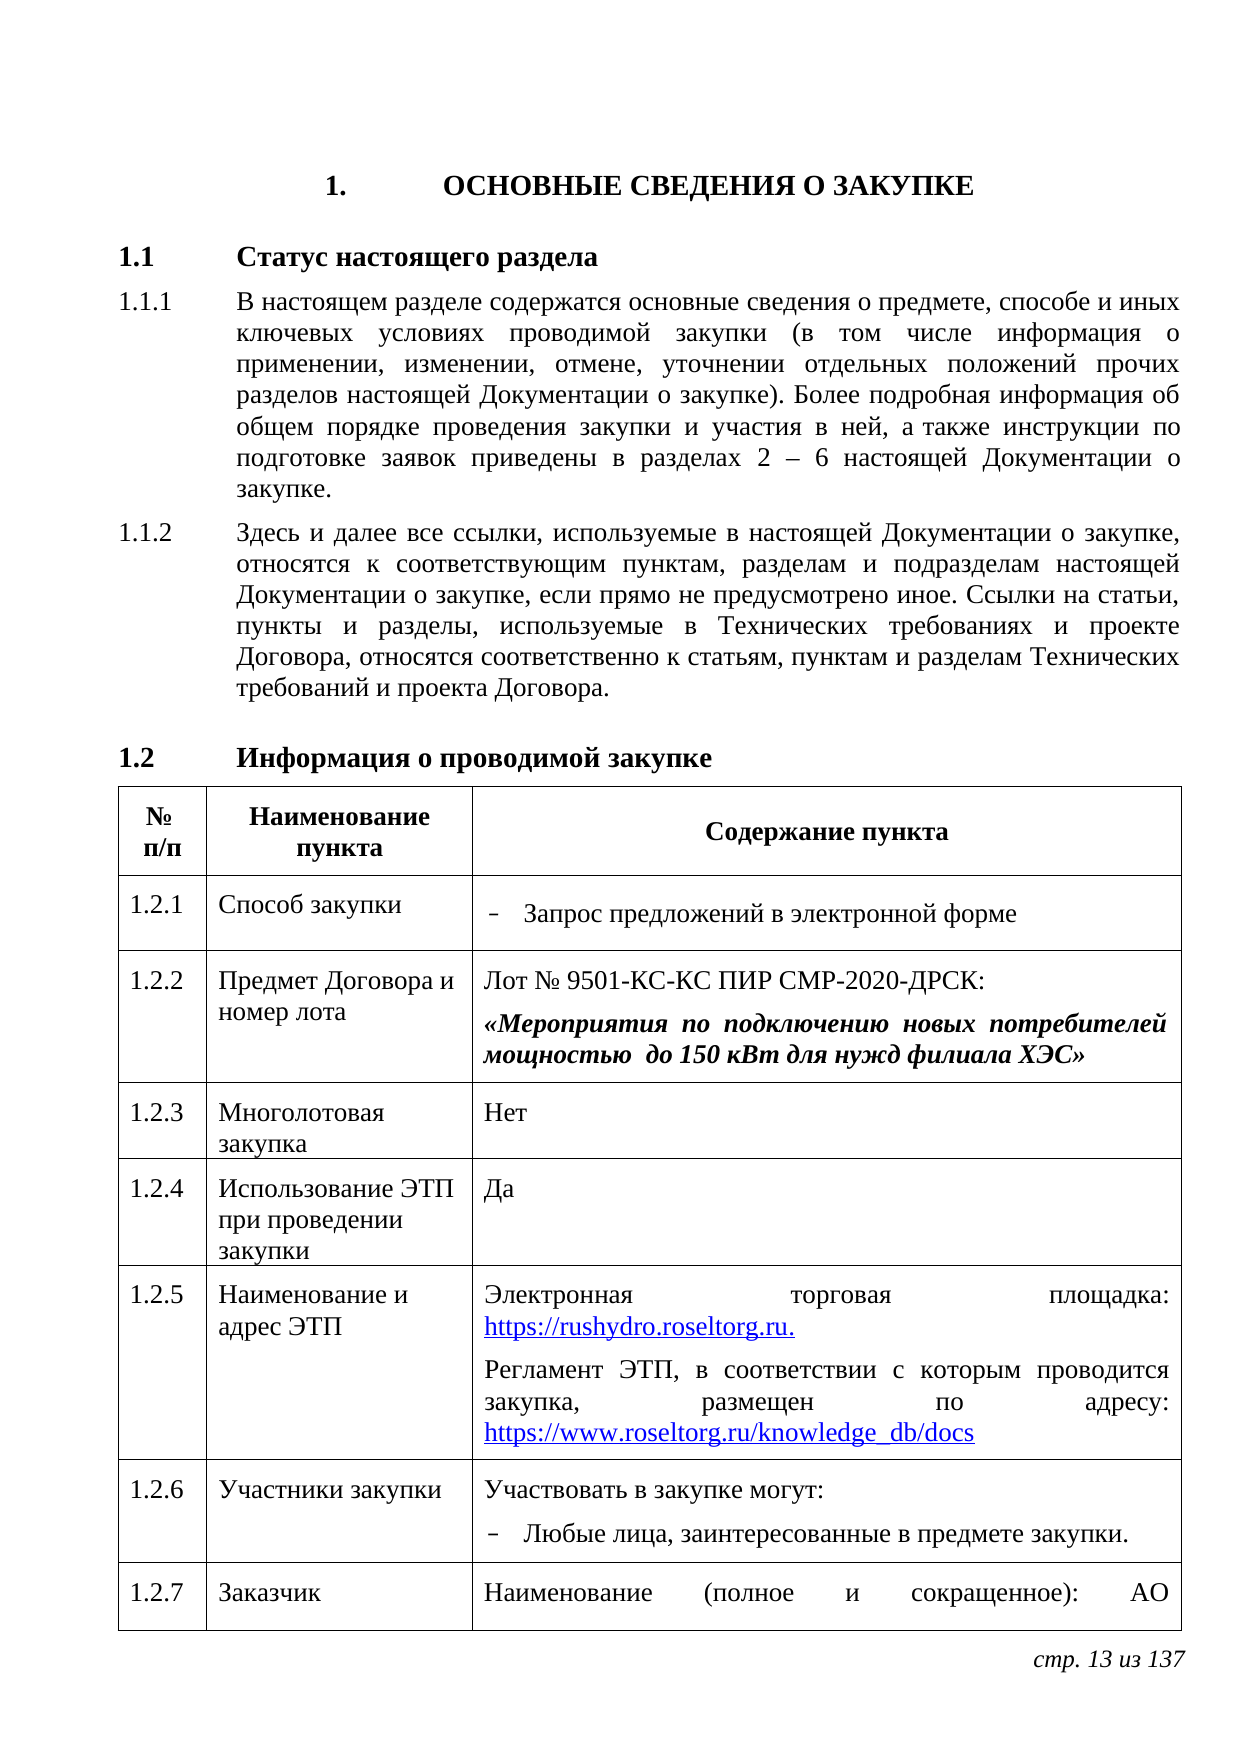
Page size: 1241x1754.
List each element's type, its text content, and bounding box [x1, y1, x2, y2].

table_cell [119, 1563, 206, 1630]
table_cell [119, 1460, 206, 1562]
subtitle Статус настоящего раздела [118, 239, 1181, 273]
table_header Содержание пункта [473, 787, 1181, 874]
table_cell Запрос предложений в электронной форме [473, 876, 1181, 950]
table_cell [473, 1563, 1181, 1630]
table_cell [119, 876, 206, 950]
table_cell Да [473, 1159, 1181, 1265]
table_header Наименование пункта [207, 787, 472, 874]
table_cell [119, 1159, 206, 1265]
table_cell Предмет Договора и номер лота [207, 951, 472, 1082]
table_cell Электронная торговая площадка: https://rushydro.roseltorg.ru. Регламент ЭТП, в соответствии с которым проводится закупка, размещен по адресу: https://www.roseltorg.ru/knowledge_db/docs [473, 1266, 1181, 1459]
table_cell Лот № 9501-КС-КС ПИР СМР-2020-ДРСК: «Мероприятия по подключению новых потребителей мощностью до 150 кВт для нужд филиала ХЭС» [473, 951, 1181, 1082]
text Здесь и далее все ссылки, используемые в настоящей Документации о закупке, относятся к соответствующим пунктам, разделам и подразделам настоящей Документации о закупке, если прямо не предусмотрено иное. Ссылки на статьи, пункты и разделы, используемые в Технических требованиях и проекте Договора, относятся соответственно к статьям, пунктам и разделам Технических требований и проекта Договора. [118, 516, 1181, 703]
table_cell Участвовать в закупке могут: Любые лица, заинтересованные в предмете закупки. [473, 1460, 1181, 1562]
table_cell Использование ЭТП при проведении закупки [207, 1159, 472, 1265]
table_header № п/п [119, 787, 206, 874]
table_cell Наименование и адрес ЭТП [207, 1266, 472, 1459]
table_cell Способ закупки [207, 876, 472, 950]
table_cell Многолотовая закупка [207, 1083, 472, 1158]
table_cell Заказчик [207, 1563, 472, 1630]
table_cell [119, 1266, 206, 1459]
list В настоящем разделе содержатся основные сведения о предмете, способе и иных ключевых условиях проводимой закупки (в том числе информация о применении, изменении, отмене, уточнении отдельных положений прочих разделов настоящей Документации о закупке). Более подробная информация об общем порядке проведения закупки и участия в ней, а также инструкции по подготовке заявок приведены в разделах 2 – 6 настоящей Документации о закупке. [118, 285, 1181, 503]
subtitle Информация о проводимой закупке [118, 740, 1181, 774]
table_cell Нет [473, 1083, 1181, 1158]
table_cell [119, 1083, 206, 1158]
subtitle ОСНОВНЫЕ СВЕДЕНИЯ О ЗАКУПКЕ [118, 168, 1181, 202]
table_cell [119, 951, 206, 1082]
table_cell Участники закупки [207, 1460, 472, 1562]
